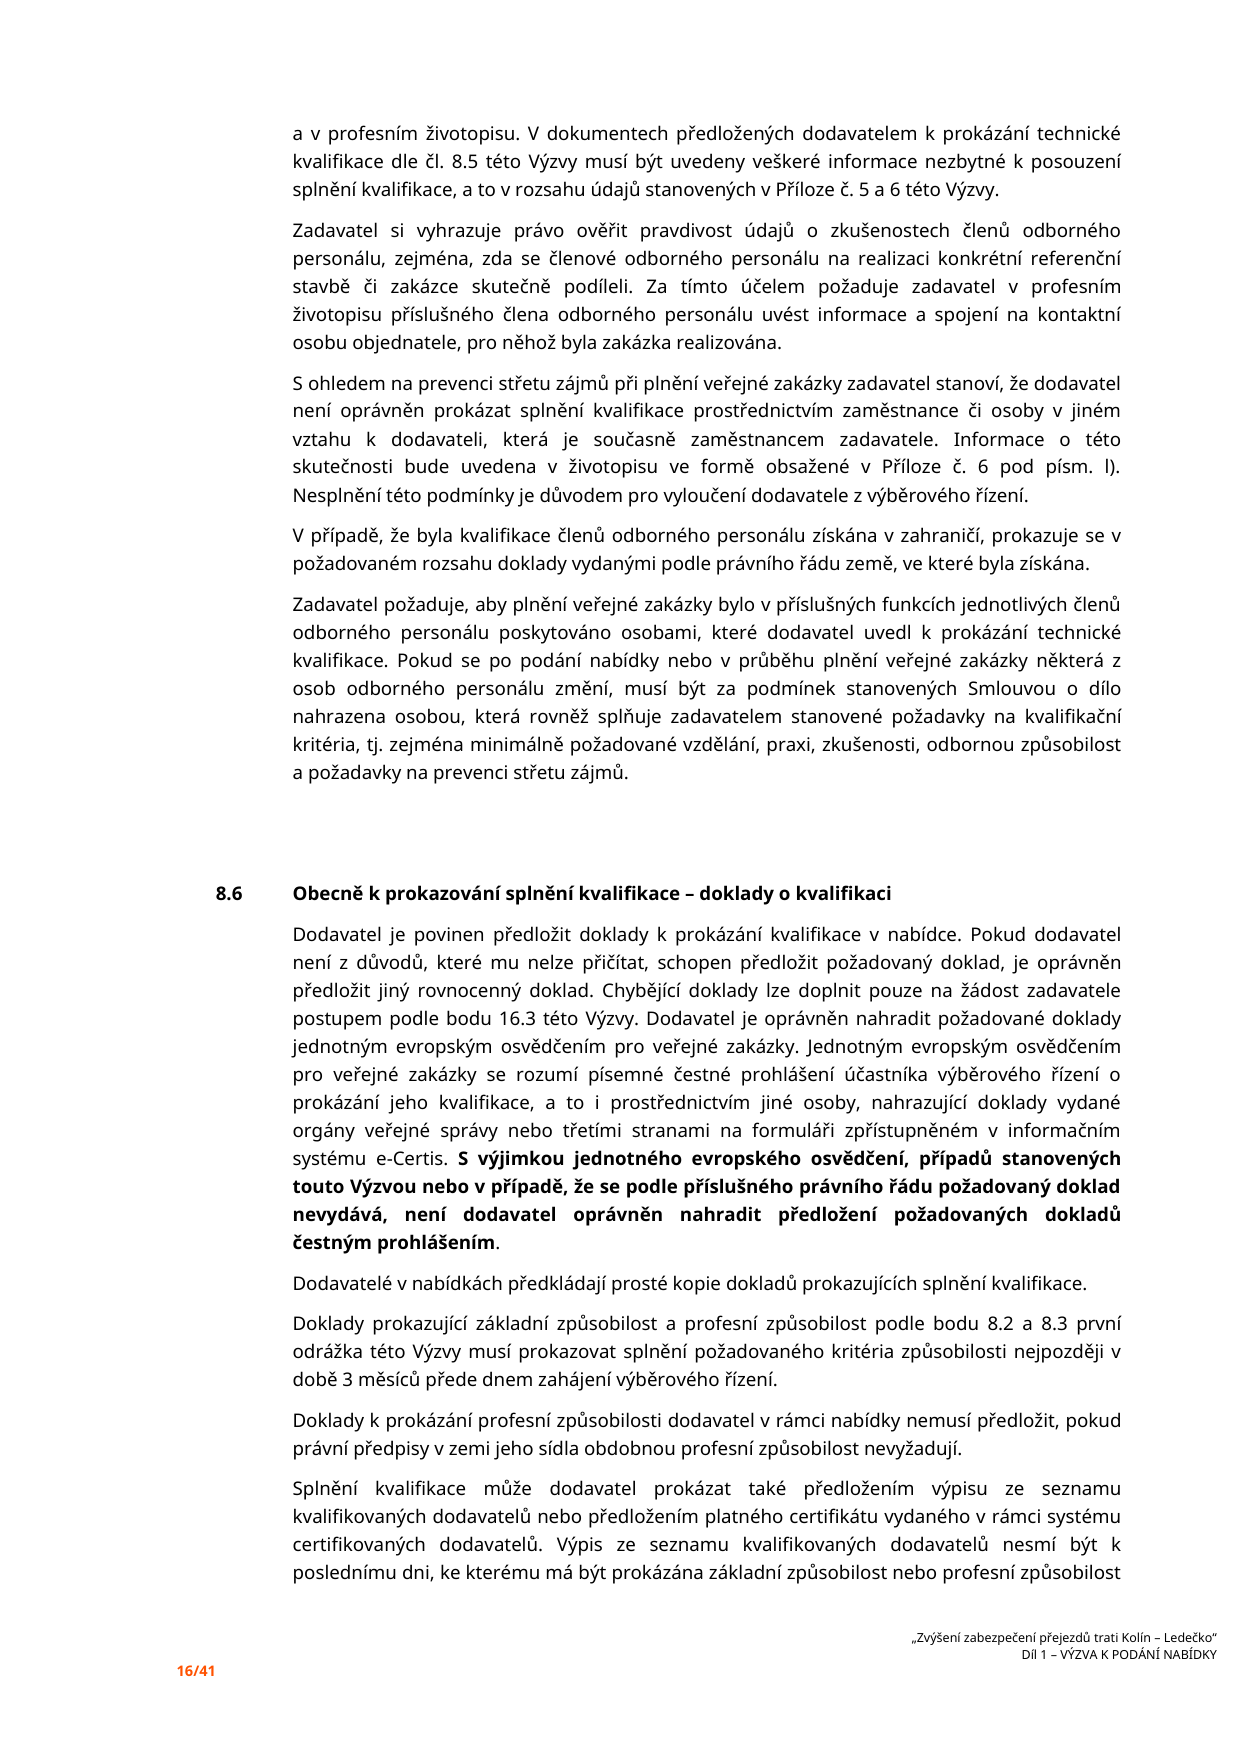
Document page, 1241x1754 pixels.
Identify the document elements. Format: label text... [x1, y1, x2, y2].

text Doklady prokazující základní způsobilost a profesní způsobilost podle bodu 8.2 a 8.3 první odrážka této Výzvy musí prokazovat splnění požadovaného kritéria způsobilosti nejpozději v době 3 měsíců přede dnem zahájení výběrového řízení. [292, 1310, 1122, 1392]
text S ohledem na prevenci střetu zájmů při plnění veřejné zakázky zadavatel stanoví, že dodavatel není oprávněn prokázat splnění kvalifikace prostřednictvím zaměstnance či osoby v jiném vztahu k dodavateli, která je současně zaměstnancem zadavatele. Informace o této skutečnosti bude uvedena v životopisu ve formě obsažené v Příloze č. 6 pod písm. l). Nesplnění této podmínky je důvodem pro vyloučení dodavatele z výběrového řízení. [292, 370, 1122, 507]
text Zadavatel si vyhrazuje právo ověřit pravdivost údajů o zkušenostech členů odborného personálu, zejména, zda se členové odborného personálu na realizaci konkrétní referenční stavbě či zakázce skutečně podíleli. Za tímto účelem požaduje zadavatel v profesním životopisu příslušného člena odborného personálu uvést informace a spojení na kontaktní osobu objednatele, pro něhož byla zakázka realizována. [292, 217, 1122, 355]
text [292, 1476, 1122, 1585]
text Dodavatel je povinen předložit doklady k prokázání kvalifikace v nabídce. Pokud dodavatel není z důvodů, které mu nelze přičítat, schopen předložit požadovaný doklad, je oprávněn předložit jiný rovnocenný doklad. Chybějící doklady lze doplnit pouze na žádost zadavatele postupem podle bodu 16.3 této Výzvy. Dodavatel je oprávněn nahradit požadované doklady jednotným evropským osvědčením pro veřejné zakázky. Jednotným evropským osvědčením pro veřejné zakázky se rozumí písemné čestné prohlášení účastníka výběrového řízení o prokázání jeho kvalifikace, a to i prostřednictvím jiné osoby, nahrazující doklady vydané orgány veřejné správy nebo třetími stranami na formuláři zpřístupněném v informačním systému e-Certis. S výjimkou jednotného evropského osvědčení, případů stanovených touto Výzvou nebo v případě, že se podle příslušného právního řádu požadovaný doklad nevydává, není dodavatel oprávněn nahradit předložení požadovaných dokladů čestným prohlášením. [292, 921, 1122, 1255]
text Obecně k prokazování splnění kvalifikace – doklady o kvalifikaci [216, 881, 1122, 906]
text Zadavatel požaduje, aby plnění veřejné zakázky bylo v příslušných funkcích jednotlivých členů odborného personálu poskytováno osobami, které dodavatel uvedl k prokázání technické kvalifikace. Pokud se po podání nabídky nebo v průběhu plnění veřejné zakázky některá z osob odborného personálu změní, musí být za podmínek stanovených Smlouvou o dílo nahrazena osobou, která rovněž splňuje zadavatelem stanovené požadavky na kvalifikační kritéria, tj. zejména minimálně požadované vzdělání, praxi, zkušenosti, odbornou způsobilost a požadavky na prevenci střetu zájmů. [292, 591, 1122, 784]
text Doklady k prokázání profesní způsobilosti dodavatel v rámci nabídky nemusí předložit, pokud právní předpisy v zemi jeho sídla obdobnou profesní způsobilost nevyžadují. [292, 1407, 1122, 1461]
text Dodavatelé v nabídkách předkládají prosté kopie dokladů prokazujících splnění kvalifikace. [292, 1270, 1122, 1295]
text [292, 121, 1122, 202]
text V případě, že byla kvalifikace členů odborného personálu získána v zahraničí, prokazuje se v požadovaném rozsahu doklady vydanými podle právního řádu země, ve které byla získána. [292, 522, 1122, 576]
